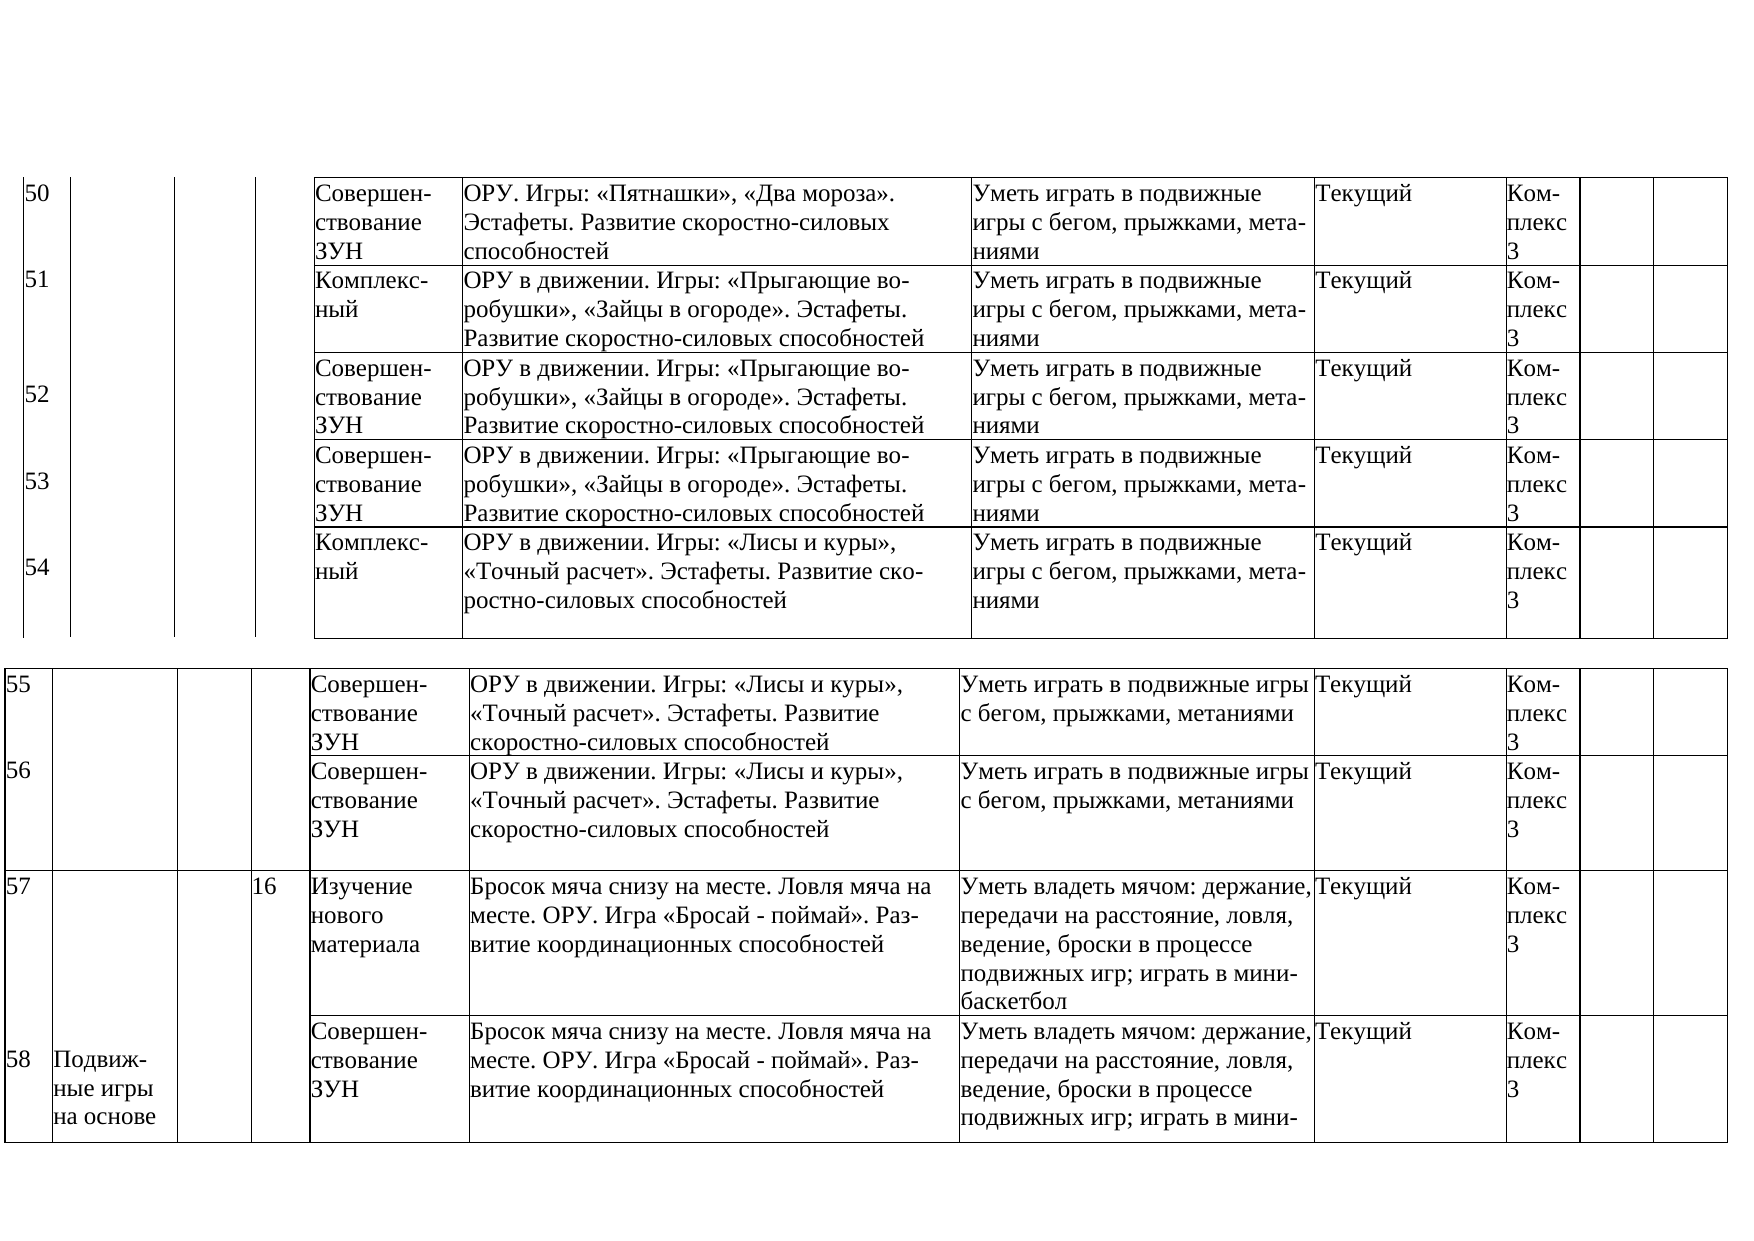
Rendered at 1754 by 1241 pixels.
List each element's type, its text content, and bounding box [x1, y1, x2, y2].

table_cell Уметь владеть мячом: держание, передачи на расстояние, ловля, ведение, броски в процессе подвижных игр; играть в мини-баскетбол [960, 871, 1314, 1015]
table_cell ОРУ в движении. Игры: «Прыгающие воробушки», «Зайцы в огороде». Эстафеты. Развитие скоростно-силовых способностей [463, 353, 971, 439]
table_cell Текущий [1315, 1016, 1506, 1142]
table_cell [972, 178, 1314, 264]
table_cell [1654, 1016, 1727, 1142]
table_header Совершенствование ЗУН [311, 669, 469, 755]
table_cell Уметь играть в подвижные игры с бегом, прыжками, метаниями [972, 440, 1314, 526]
table_cell Совершенствование ЗУН [315, 440, 462, 526]
table_header 55 56 [6, 669, 52, 870]
table_cell [1581, 266, 1653, 352]
table_cell Текущий [1315, 178, 1506, 264]
table_cell 16 [252, 871, 309, 1142]
table_header Текущий [1315, 669, 1506, 755]
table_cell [463, 178, 971, 264]
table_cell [470, 1016, 959, 1142]
table_cell Комплекс 3 [1507, 528, 1579, 638]
table_cell [178, 871, 251, 1142]
table_cell Уметь играть в подвижные игры с бегом, прыжками, метаниями [972, 266, 1314, 352]
table_cell Текущий [1315, 353, 1506, 439]
table_cell Совершенствование ЗУН [311, 756, 469, 870]
table_cell [1581, 871, 1653, 1015]
table_header Уметь играть в подвижные игры с бегом, прыжками, метаниями [960, 669, 1314, 755]
table_cell [1654, 440, 1727, 526]
table_header [1654, 669, 1727, 755]
table_cell Уметь играть в подвижные игры с бегом, прыжками, метаниями [972, 353, 1314, 439]
table_cell Текущий [1315, 440, 1506, 526]
table_cell Уметь играть в подвижные игры с бегом, прыжками, метаниями [972, 528, 1314, 638]
table_cell [1654, 266, 1727, 352]
table_cell [1654, 756, 1727, 870]
table_cell ОРУ в движении. Игры: «Прыгающие воробушки», «Зайцы в огороде». Эстафеты. Развитие скоростно-силовых способностей [463, 440, 971, 526]
table_header [53, 669, 177, 870]
table_cell Уметь играть в подвижные игры с бегом, прыжками, метаниями [960, 756, 1314, 870]
table_cell [1654, 871, 1727, 1015]
table_cell ОРУ в движении. Игры: «Лисы и куры», «Точный расчет». Эстафеты. Развитие скоростно-силовых способностей [463, 528, 971, 638]
table_cell [1581, 528, 1653, 638]
table_cell [1581, 178, 1653, 264]
table_cell Комплекс 3 [1507, 353, 1579, 439]
table_cell Комплексный [315, 528, 462, 638]
table_header Комплекс 3 [1507, 669, 1579, 755]
table_cell Комплекс 3 [1507, 178, 1579, 264]
table_header [178, 669, 251, 870]
table_cell Комплекс 3 [1507, 871, 1579, 1015]
table_cell Комплекс 3 [1507, 266, 1579, 352]
table_cell Текущий [1315, 266, 1506, 352]
table_cell Совершенствование ЗУН [315, 353, 462, 439]
table_cell Изучение нового материала [311, 871, 469, 1015]
table_cell [1581, 1016, 1653, 1142]
table_header [1581, 669, 1653, 755]
table_cell ОРУ в движении. Игры: «Прыгающие воробушки», «Зайцы в огороде». Эстафеты. Развитие скоростно-силовых способностей [463, 266, 971, 352]
table_cell Комплекс 3 [1507, 1016, 1579, 1142]
table_cell [1654, 353, 1727, 439]
table_cell Текущий [1315, 528, 1506, 638]
table_cell Комплекс 3 [1507, 756, 1579, 870]
table_cell Текущий [1315, 871, 1506, 1015]
table_cell Подвижные игры на основе баскетбола [53, 871, 177, 1142]
table_cell [1581, 440, 1653, 526]
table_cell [960, 1016, 1314, 1142]
table_cell [1581, 353, 1653, 439]
table_cell Комплекс 3 [1507, 440, 1579, 526]
table_cell [1654, 178, 1727, 264]
table_cell Текущий [1315, 756, 1506, 870]
table_cell [1654, 528, 1727, 638]
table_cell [315, 178, 462, 264]
table_cell [1581, 756, 1653, 870]
table_cell Комплексный [315, 266, 462, 352]
table_header ОРУ в движении. Игры: «Лисы и куры», «Точный расчет». Эстафеты. Развитие скоростно-силовых способностей [470, 669, 959, 755]
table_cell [311, 1016, 469, 1142]
table_cell Бросок мяча снизу на месте. Ловля мяча на месте. ОРУ. Игра «Бросай - поймай». Развитие координационных способностей [470, 871, 959, 1015]
table_cell ОРУ в движении. Игры: «Лисы и куры», «Точный расчет». Эстафеты. Развитие скоростно-силовых способностей [470, 756, 959, 870]
table_cell 57 58 59 60 61 62 [6, 871, 52, 1142]
table_header [252, 669, 309, 870]
